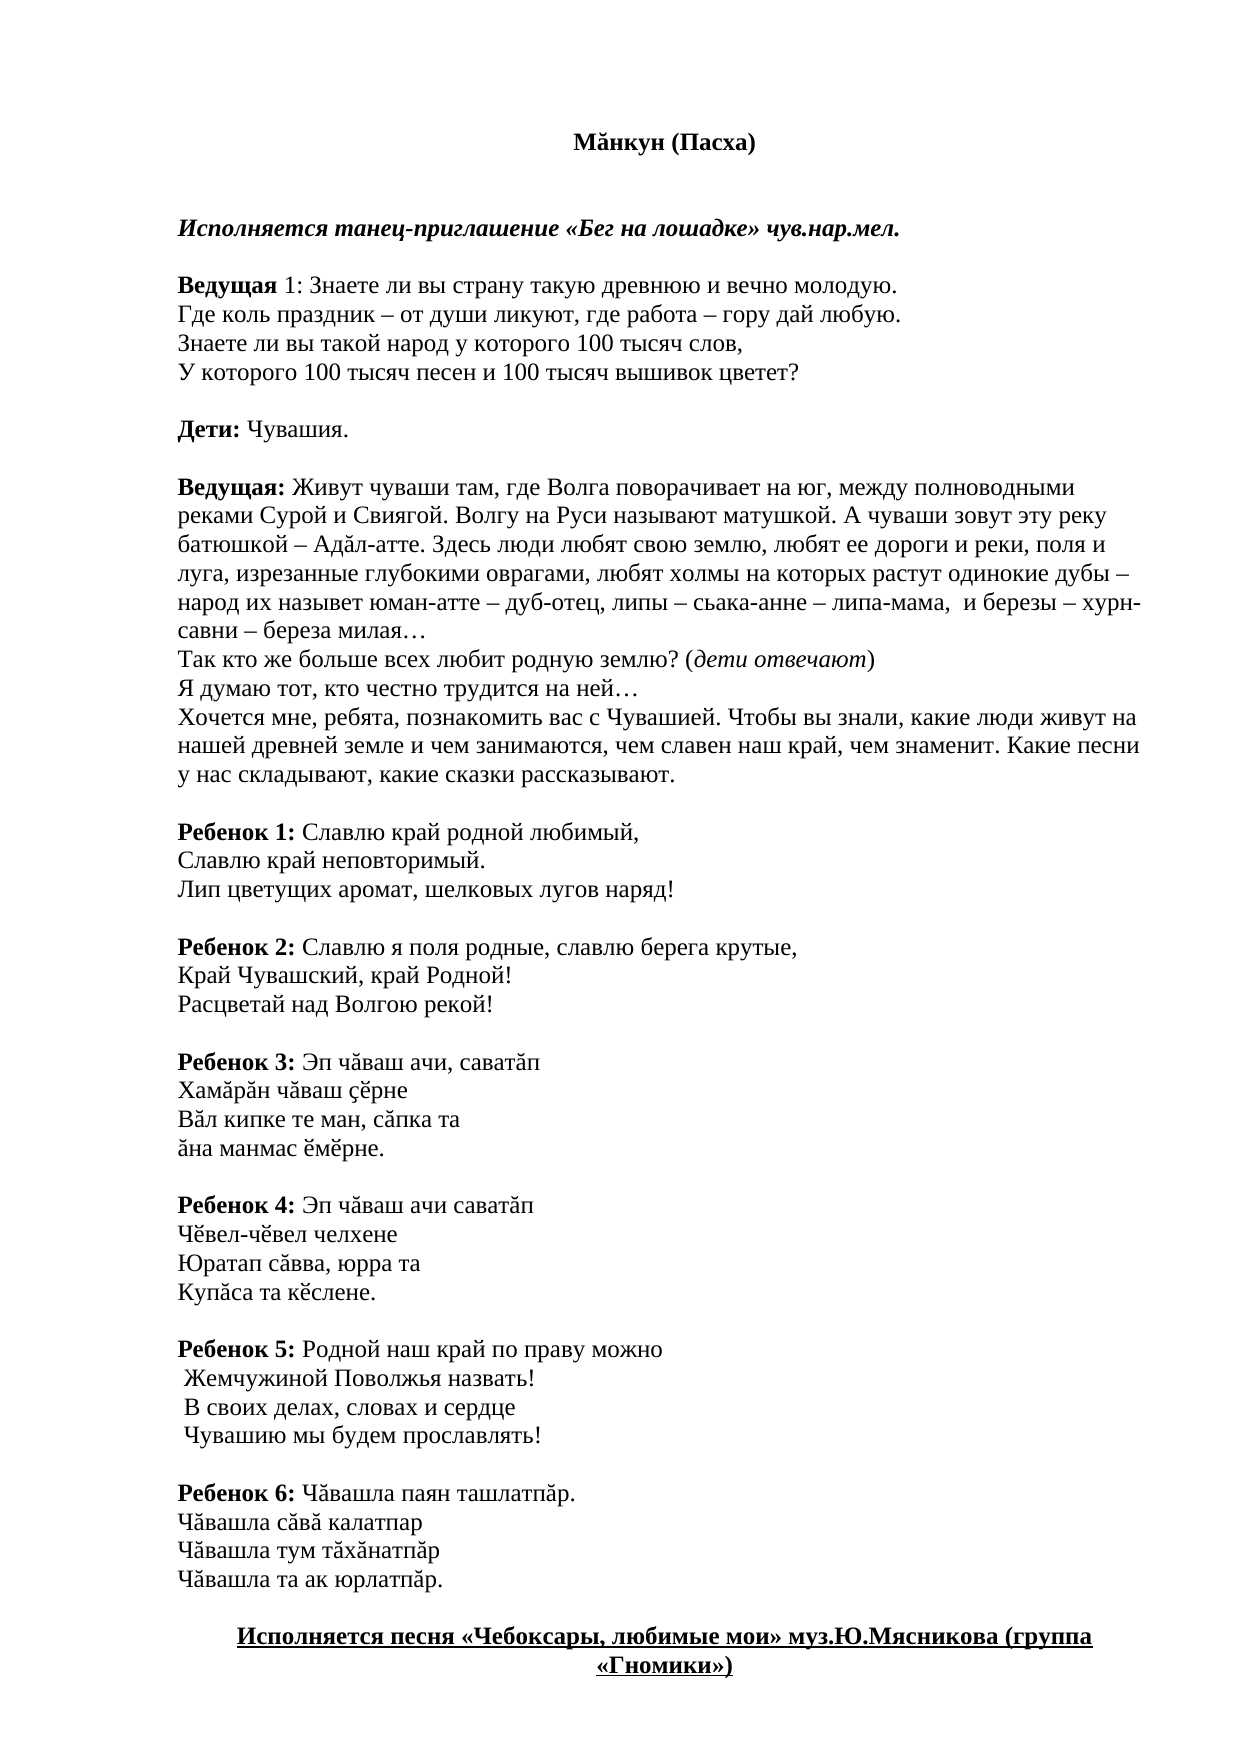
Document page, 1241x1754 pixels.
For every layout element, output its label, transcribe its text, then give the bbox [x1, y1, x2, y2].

text У которого 100 тысяч песен и 100 тысяч вышивок цветет? [177, 357, 1152, 386]
text Ребенок 5: Родной наш край по праву можно Жемчужиной Поволжья назвать! В своих делах, словах и сердце Чувашию мы будем прославлять! [177, 1334, 1152, 1449]
text Ребенок 4: Эп чăваш ачи саватăп [177, 1191, 1152, 1219]
text Вăл кипке те ман, сăпка та [177, 1104, 1152, 1133]
text Я думаю тот, кто честно трудится на ней… [177, 673, 1152, 702]
text Чăвашла сăвă калатпар [177, 1507, 1152, 1536]
text ăна манмас ӗмӗрне. [177, 1133, 1152, 1162]
text Хочется мне, ребята, познакомить вас с Чувашией. Чтобы вы знали, какие люди живут на нашей древней земле и чем занимаются, чем славен наш край, чем знаменит. Какие песни у нас складывают, какие сказки рассказывают. [177, 702, 1152, 788]
text Чăвашла тум тăхăнатпăр [177, 1536, 1152, 1564]
text Расцветай над Волгою рекой! [177, 989, 1152, 1018]
text Лип цветущих аромат, шелковых лугов наряд! [177, 874, 1152, 903]
text Мăнкун (Пасха) [177, 127, 1152, 156]
text Ребенок 2: Славлю я поля родные, славлю берега крутые, [177, 932, 1152, 961]
text Исполняется танец-приглашение «Бег на лошадке» чув.нар.мел. [177, 213, 1152, 242]
text Дети: Чувашия. [177, 414, 1152, 443]
text Так кто же больше всех любит родную землю? (дети отвечают) [177, 644, 1152, 673]
text Ребенок 6: Чăвашла паян ташлатпăр. [177, 1478, 1152, 1507]
text Ведущая: Живут чуваши там, где Волга поворачивает на юг, между полноводными реками Сурой и Свиягой. Волгу на Руси называют матушкой. А чуваши зовут эту реку батюшкой – Адăл-атте. Здесь люди любят свою землю, любят ее дороги и реки, поля и луга, изрезанные глубокими оврагами, любят холмы на которых растут одинокие дубы – народ их назывет юман-атте – дуб-отец, липы – сьака-анне – липа-мама, и березы – хурн-савни – береза милая… [177, 472, 1152, 644]
text Ребенок 1: Славлю край родной любимый, [177, 817, 1152, 846]
text Исполняется песня «Чебоксары, любимые мои» муз.Ю.Мясникова (группа «Гномики») [177, 1621, 1152, 1679]
text Славлю край неповторимый. [177, 846, 1152, 874]
text Чӗвел-чӗвел челхене [177, 1219, 1152, 1248]
text Где коль праздник – от души ликуют, где работа – гору дай любую. [177, 299, 1152, 328]
text Чăвашла та ак юрлатпăр. [177, 1564, 1152, 1593]
text Хамăрăн чăваш ҫӗрне [177, 1076, 1152, 1104]
text Знаете ли вы такой народ у которого 100 тысяч слов, [177, 328, 1152, 357]
text Ведущая 1: Знаете ли вы страну такую древнюю и вечно молодую. [177, 271, 1152, 299]
text Купăса та кӗслене. [177, 1277, 1152, 1306]
text Юратап сăвва, юрра та [177, 1248, 1152, 1277]
text Край Чувашский, край Родной! [177, 961, 1152, 989]
text Ребенок 3: Эп чăваш ачи, саватăп [177, 1047, 1152, 1076]
